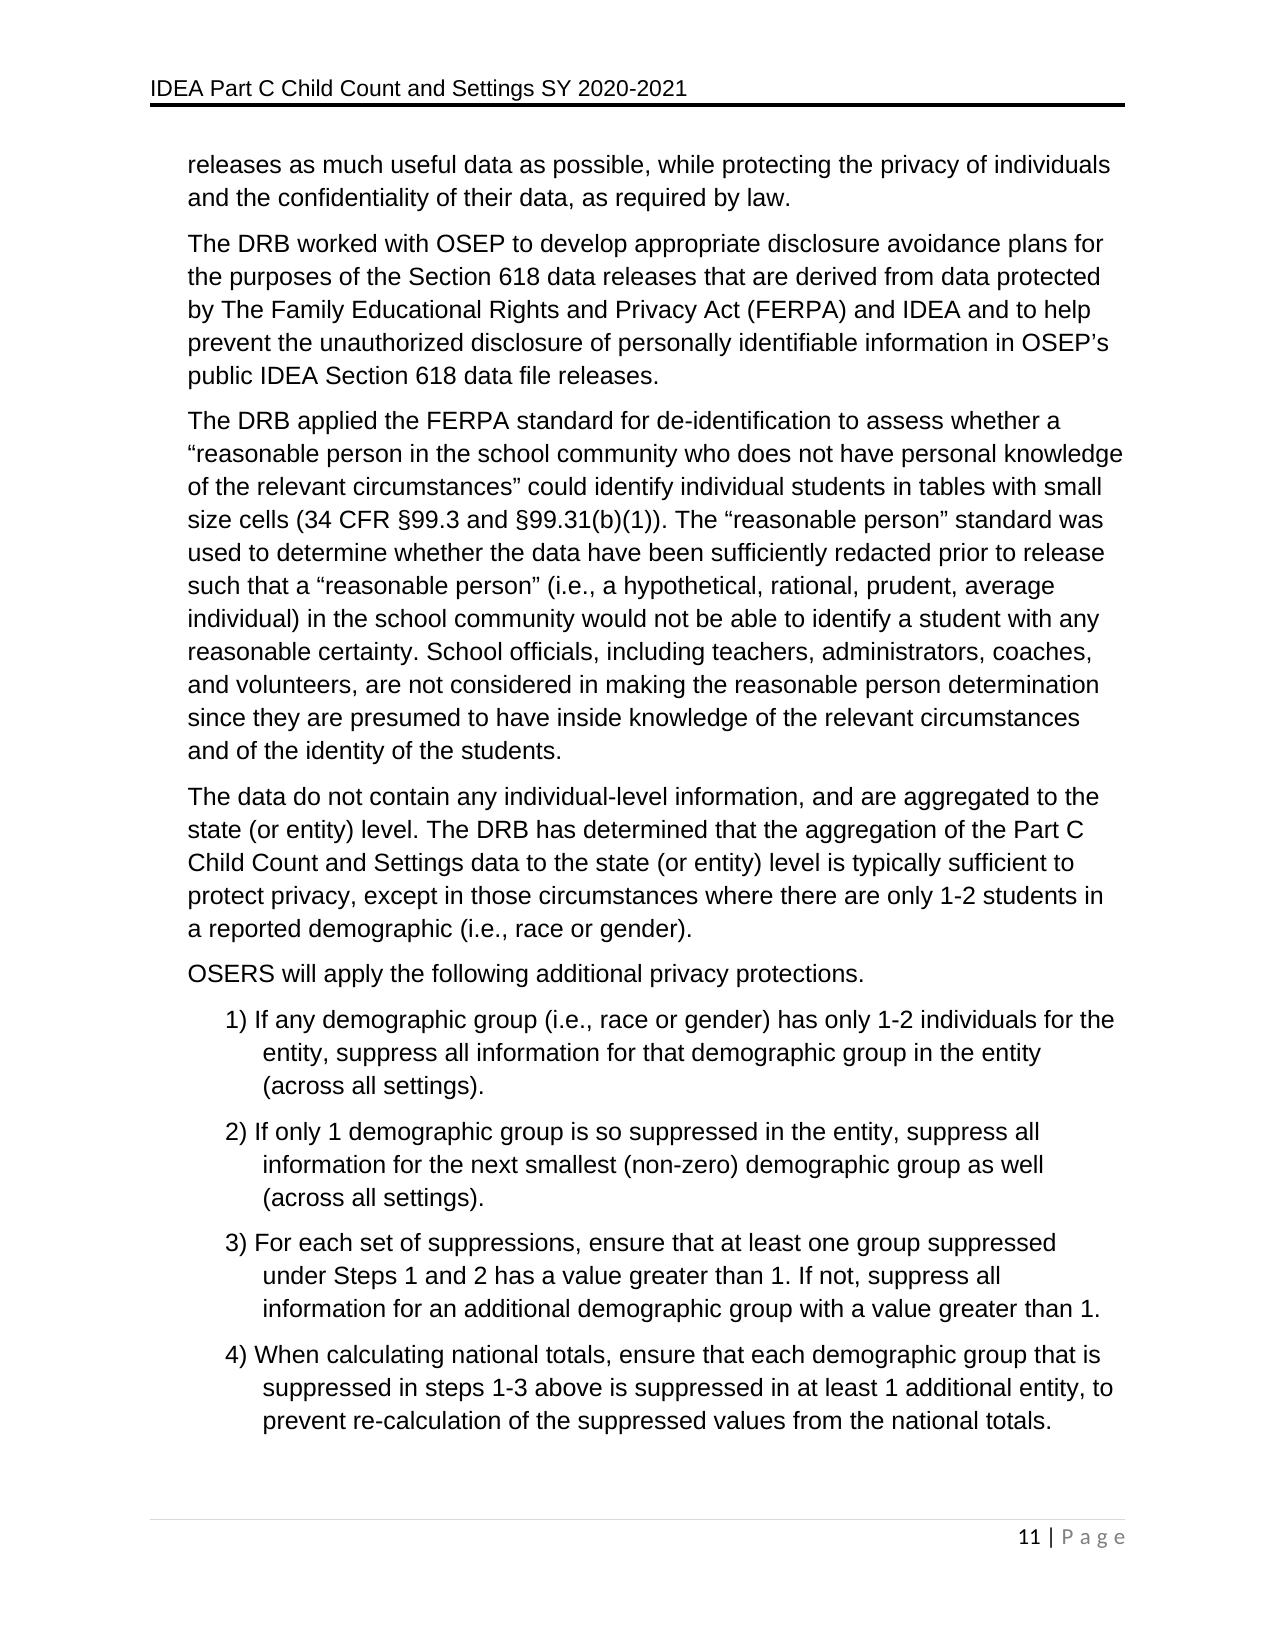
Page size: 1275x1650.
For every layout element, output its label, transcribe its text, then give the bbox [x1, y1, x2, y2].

text 1) If any demographic group (i.e., race or gender) has only 1-2 individuals for the entity, suppress all information for that demographic group in the entity (across all settings). [225, 1005, 1125, 1100]
text The DRB applied the FERPA standard for de-identification to assess whether a “reasonable person in the school community who does not have personal knowledge of the relevant circumstances” could identify individual students in tables with small size cells (34 CFR §99.3 and §99.31(b)(1)). The “reasonable person” standard was used to determine whether the data have been sufficiently redacted prior to release such that a “reasonable person” (i.e., a hypothetical, rational, prudent, average individual) in the school community would not be able to identify a student with any reasonable certainty. School officials, including teachers, administrators, coaches, and volunteers, are not considered in making the reasonable person determination since they are presumed to have inside knowledge of the relevant circumstances and of the identity of the students. [187, 406, 1125, 765]
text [187, 150, 1125, 212]
text 2) If only 1 demographic group is so suppressed in the entity, suppress all information for the next smallest (non-zero) demographic group as well (across all settings). [225, 1117, 1125, 1211]
text The data do not contain any individual-level information, and are aggregated to the state (or entity) level. The DRB has determined that the aggregation of the Part C Child Count and Settings data to the state (or entity) level is typically sufficient to protect privacy, except in those circumstances where there are only 1-2 students in a reported demographic (i.e., race or gender). [187, 782, 1125, 943]
text The DRB worked with OSEP to develop appropriate disclosure avoidance plans for the purposes of the Section 618 data releases that are derived from data protected by The Family Educational Rights and Privacy Act (FERPA) and IDEA and to help prevent the unauthorized disclosure of personally identifiable information in OSEP’s public IDEA Section 618 data file releases. [187, 228, 1125, 389]
text OSERS will apply the following additional privacy protections. [187, 959, 1125, 988]
text 3) For each set of suppressions, ensure that at least one group suppressed under Steps 1 and 2 has a value greater than 1. If not, suppress all information for an additional demographic group with a value greater than 1. [225, 1228, 1125, 1323]
text 4) When calculating national totals, ensure that each demographic group that is suppressed in steps 1-3 above is suppressed in at least 1 additional entity, to prevent re-calculation of the suppressed values from the national totals. [225, 1340, 1125, 1434]
